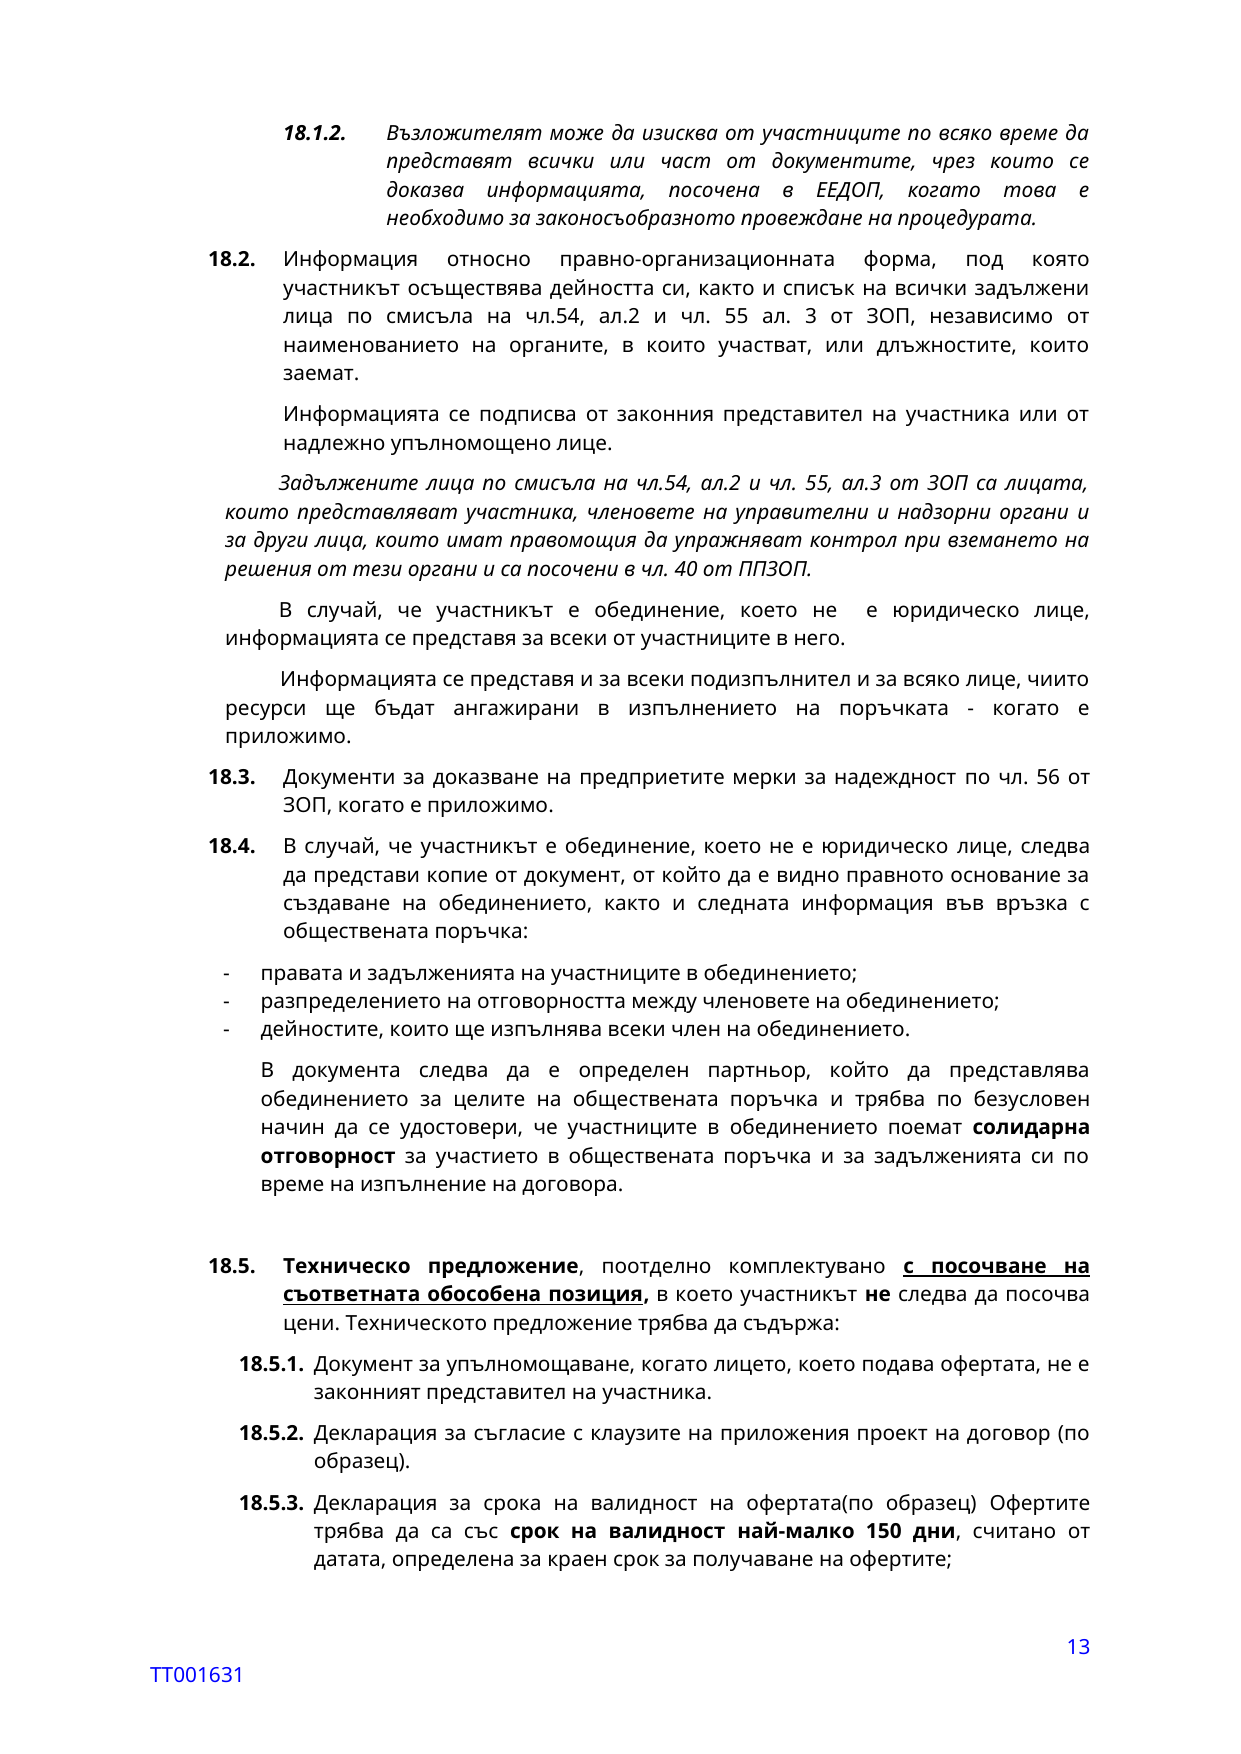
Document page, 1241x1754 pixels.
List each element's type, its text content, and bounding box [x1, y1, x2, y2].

list разпределението на отговорността между членовете на обединението; [223, 986, 1090, 1014]
text Информацията се представя и за всеки подизпълнител и за всяко лице, чиито ресурси ще бъдат ангажирани в изпълнението на поръчката - когато е приложимо. [225, 664, 1090, 749]
list Възложителят може да изисква от участниците по всяко време да представят всички или част от документите, чрез които се доказва информацията, посочена в ЕЕДОП, когато това е необходимо за законосъобразното провеждане на процедурата. [283, 118, 1090, 232]
list Декларация за срока на валидност на офертата(по образец) Офертите трябва да са със срок на валидност най-малко 150 дни, считано от датата, определена за краен срок за получаване на офертите; [239, 1488, 1090, 1573]
list Документи за доказване на предприетите мерки за надеждност по чл. 56 от ЗОП, когато е приложимо. [208, 762, 1090, 819]
list Техническо предложение, поотделно комплектувано с посочване на съответната обособена позиция, в което участникът не следва да посочва цени. Техническото предложение трябва да съдържа: [208, 1251, 1090, 1336]
list Информация относно правно-организационната форма, под която участникът осъществява дейността си, както и списък на всички задължени лица по смисъла на чл.54, ал.2 и чл. 55 ал. 3 от ЗОП, независимо от наименованието на органите, в които участват, или длъжностите, които заемат. [208, 244, 1090, 387]
list Документ за упълномощаване, когато лицето, което подава офертата, не е законният представител на участника. [239, 1349, 1090, 1406]
list Декларация за съгласие с клаузите на приложения проект на договор (по образец). [239, 1418, 1090, 1475]
list правата и задълженията на участниците в обединението; [223, 958, 1090, 986]
list В случай, че участникът е обединение, което не е юридическо лице, следва да представи копие от документ, от който да е видно правното основание за създаване на обединението, както и следната информация във връзка с обществената поръчка: [208, 831, 1090, 945]
text В документа следва да е определен партньор, който да представлява обединението за целите на обществената поръчка и трябва по безусловен начин да се удостовери, че участниците в обединението поемат солидарна отговорност за участието в обществената поръчка и за задълженията си по време на изпълнение на договора. [260, 1055, 1090, 1198]
text Информацията се подписва от законния представител на участника или от надлежно упълномощено лице. [283, 399, 1090, 456]
text Задължените лица по смисъла на чл.54, ал.2 и чл. 55, ал.3 от ЗОП са лицата, които представляват участника, членовете на управителни и надзорни органи и за други лица, които имат правомощия да упражняват контрол при вземането на решения от тези органи и са посочени в чл. 40 от ППЗОП. [225, 468, 1090, 582]
list дейностите, които ще изпълнява всеки член на обединението. [223, 1014, 1090, 1043]
text В случай, че участникът е обединение, което не е юридическо лице, информацията се представя за всеки от участниците в него. [225, 595, 1090, 652]
